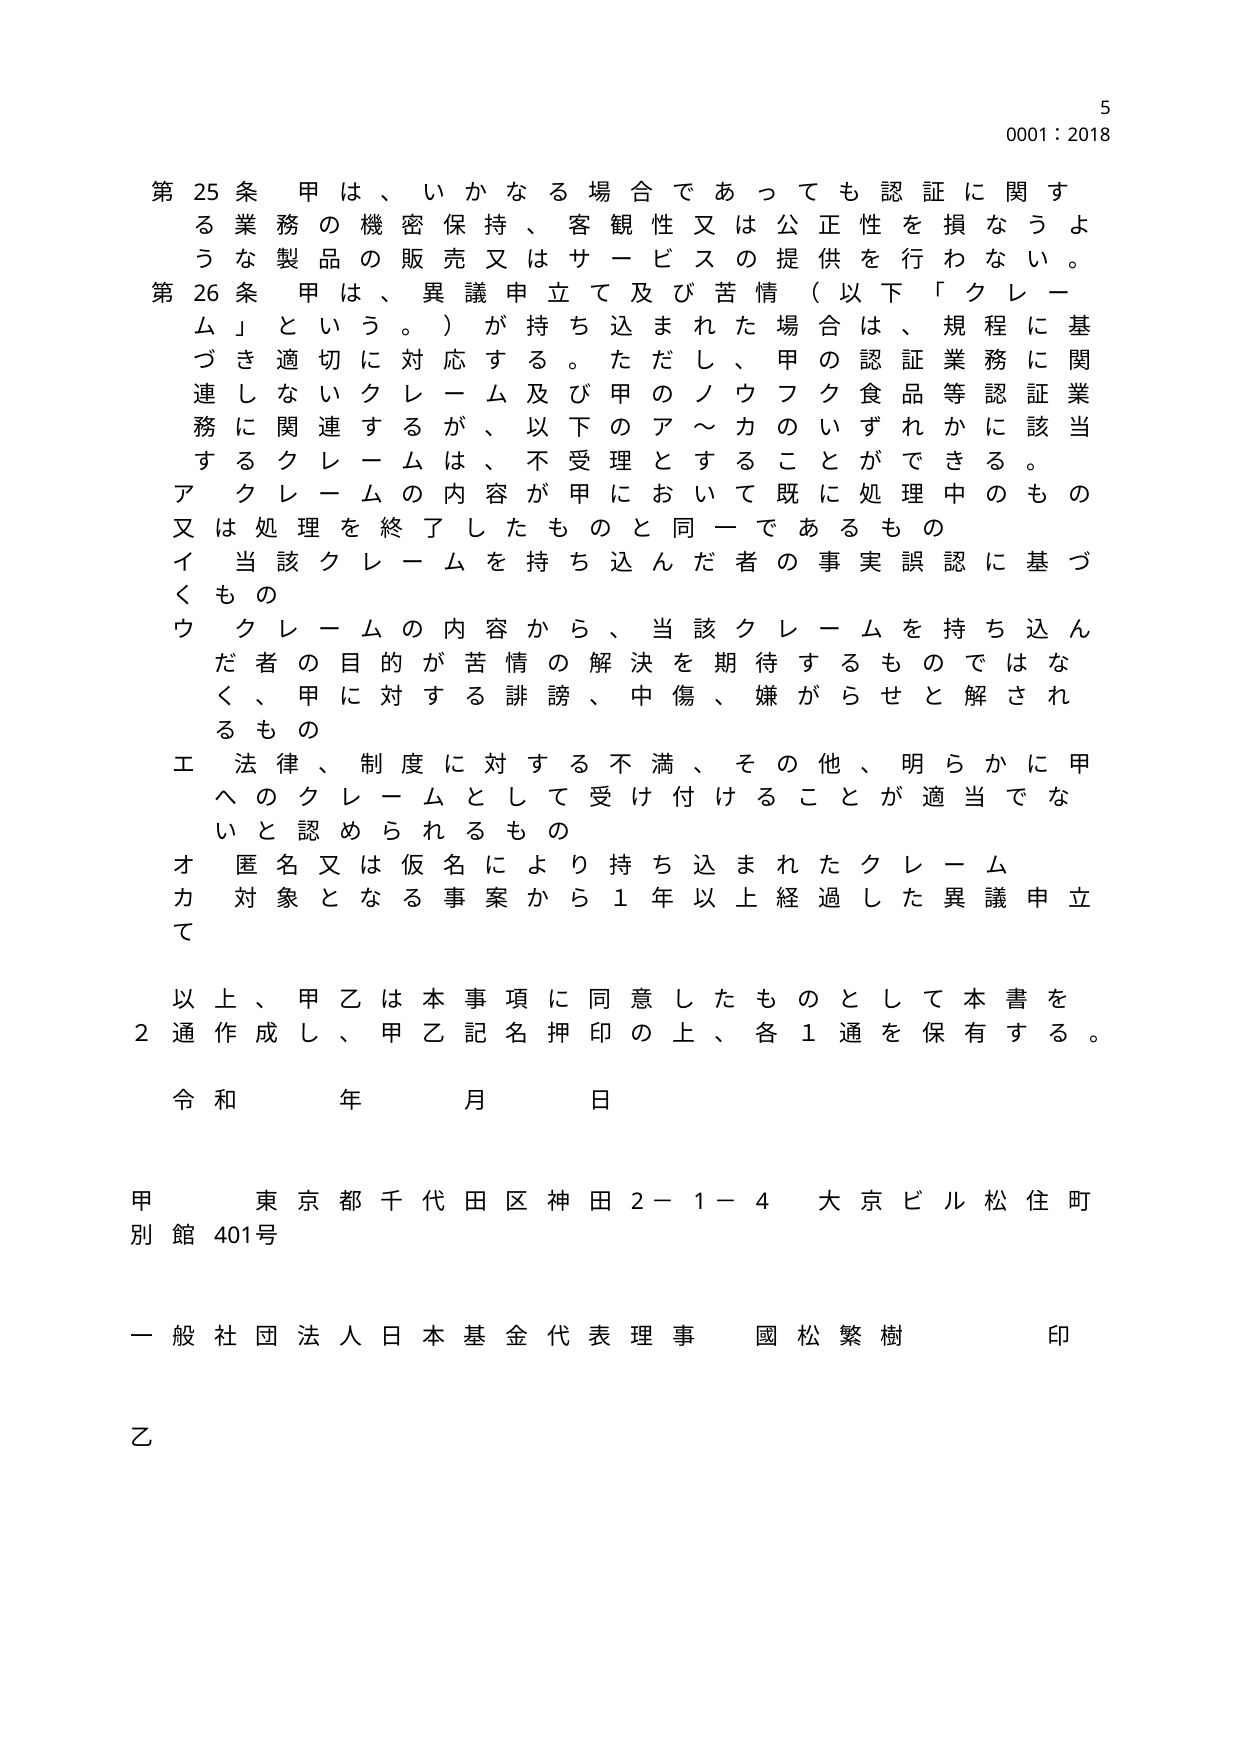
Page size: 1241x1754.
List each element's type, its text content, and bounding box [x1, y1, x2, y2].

text エ 法律、制度に対する不満、その他、明らかに甲へのクレームとして受け付けることが適当でないと認められるもの [172, 745, 1110, 846]
text オ 匿名又は仮名により持ち込まれたクレーム [172, 846, 1110, 880]
text カ 対象となる事案から１年以上経過した異議申立て [172, 880, 1110, 947]
text 第26条 甲は、異議申立て及び苦情（以下「クレーム」という。）が持ち込まれた場合は、規程に基づき適切に対応する。ただし、甲の認証業務に関連しないクレーム及び甲のノウフク食品等認証業務に関連するが、以下のア～カのいずれかに該当するクレームは、不受理とすることができる。 [151, 274, 1110, 476]
text 甲 東京都千代田区神田2－1－4 大京ビル松住町別館401号 [131, 1149, 1110, 1250]
text イ 当該クレームを持ち込んだ者の事実誤認に基づくもの [172, 543, 1110, 611]
text ア クレームの内容が甲において既に処理中のもの又は処理を終了したものと同一であるもの [172, 476, 1110, 543]
text 以上、甲乙は本事項に同意したものとして本書を２通作成し、甲乙記名押印の上、各１通を保有する。 [131, 981, 1110, 1048]
text 乙 [131, 1384, 1110, 1452]
text 一般社団法人日本基金代表理事 國松繁樹 印 [131, 1284, 1110, 1351]
text ウ クレームの内容から、当該クレームを持ち込んだ者の目的が苦情の解決を期待するものではなく、甲に対する誹謗、中傷、嫌がらせと解されるもの [172, 611, 1110, 745]
text 第25条 甲は、いかなる場合であっても認証に関する業務の機密保持、客観性又は公正性を損なうような製品の販売又はサービスの提供を行わない。 [151, 173, 1110, 274]
text 令和 年 月 日 [131, 1082, 1110, 1115]
